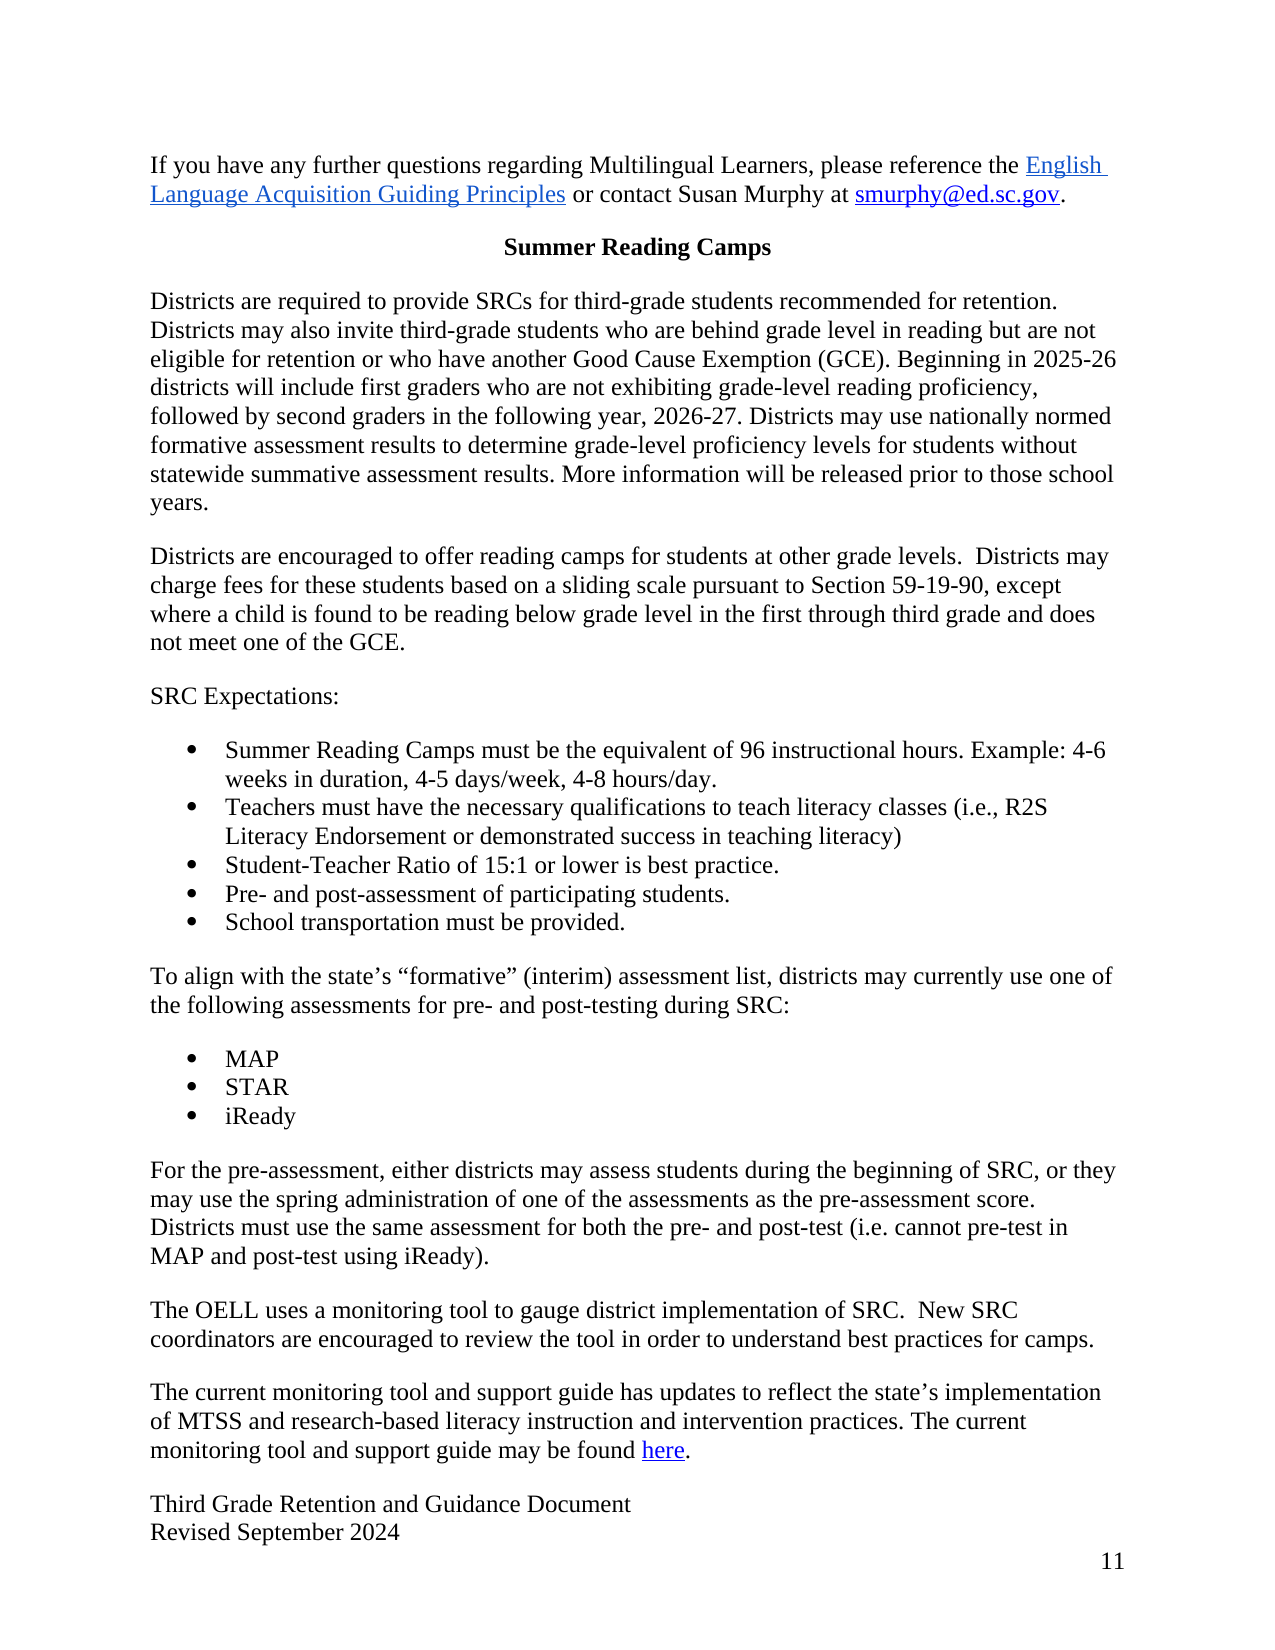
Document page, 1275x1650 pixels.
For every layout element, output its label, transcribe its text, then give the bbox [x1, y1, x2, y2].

text The current monitoring tool and support guide has updates to reflect the state’s implementation of MTSS and research-based literacy instruction and intervention practices. The current monitoring tool and support guide may be found here. [150, 1377, 1125, 1464]
text SRC Expectations: [150, 681, 1125, 710]
list Teachers must have the necessary qualifications to teach literacy classes (i.e., R2S Literacy Endorsement or demonstrated success in teaching literacy) [187, 792, 1125, 850]
list Summer Reading Camps must be the equivalent of 96 instructional hours. Example: 4-6 weeks in duration, 4-5 days/week, 4-8 hours/day. [187, 735, 1125, 792]
text For the pre-assessment, either districts may assess students during the beginning of SRC, or they may use the spring administration of one of the assessments as the pre-assessment score. Districts must use the same assessment for both the pre- and post-test (i.e. cannot pre-test in MAP and post-test using iReady). [150, 1155, 1125, 1270]
text The OELL uses a monitoring tool to gauge district implementation of SRC. New SRC coordinators are encouraged to review the tool in order to understand best practices for camps. [150, 1295, 1125, 1352]
list iReady [187, 1101, 1125, 1130]
list STAR [187, 1072, 1125, 1101]
text Districts are encouraged to offer reading camps for students at other grade levels. Districts may charge fees for these students based on a sliding scale pursuant to Section 59-19-90, except where a child is found to be reading below grade level in the first through third grade and does not meet one of the GCE. [150, 541, 1125, 656]
text If you have any further questions regarding Multilingual Learners, please reference the English Language Acquisition Guiding Principles or contact Susan Murphy at smurphy@ed.sc.gov. [150, 150, 1125, 207]
text To align with the state’s “formative” (interim) assessment list, districts may currently use one of the following assessments for pre- and post-testing during SRC: [150, 961, 1125, 1019]
list Pre- and post-assessment of participating students. [187, 879, 1125, 907]
list MAP [187, 1044, 1125, 1072]
text Districts are required to provide SRCs for third-grade students recommended for retention. Districts may also invite third-grade students who are behind grade level in reading but are not eligible for retention or who have another Good Cause Exemption (GCE). Beginning in 2025-26 districts will include first graders who are not exhibiting grade-level reading proficiency, followed by second graders in the following year, 2026-27. Districts may use nationally normed formative assessment results to determine grade-level proficiency levels for students without statewide summative assessment results. More information will be released prior to those school years. [150, 286, 1125, 516]
list Student-Teacher Ratio of 15:1 or lower is best practice. [187, 850, 1125, 879]
list School transportation must be provided. [187, 907, 1125, 936]
subtitle Summer Reading Camps [150, 232, 1125, 261]
